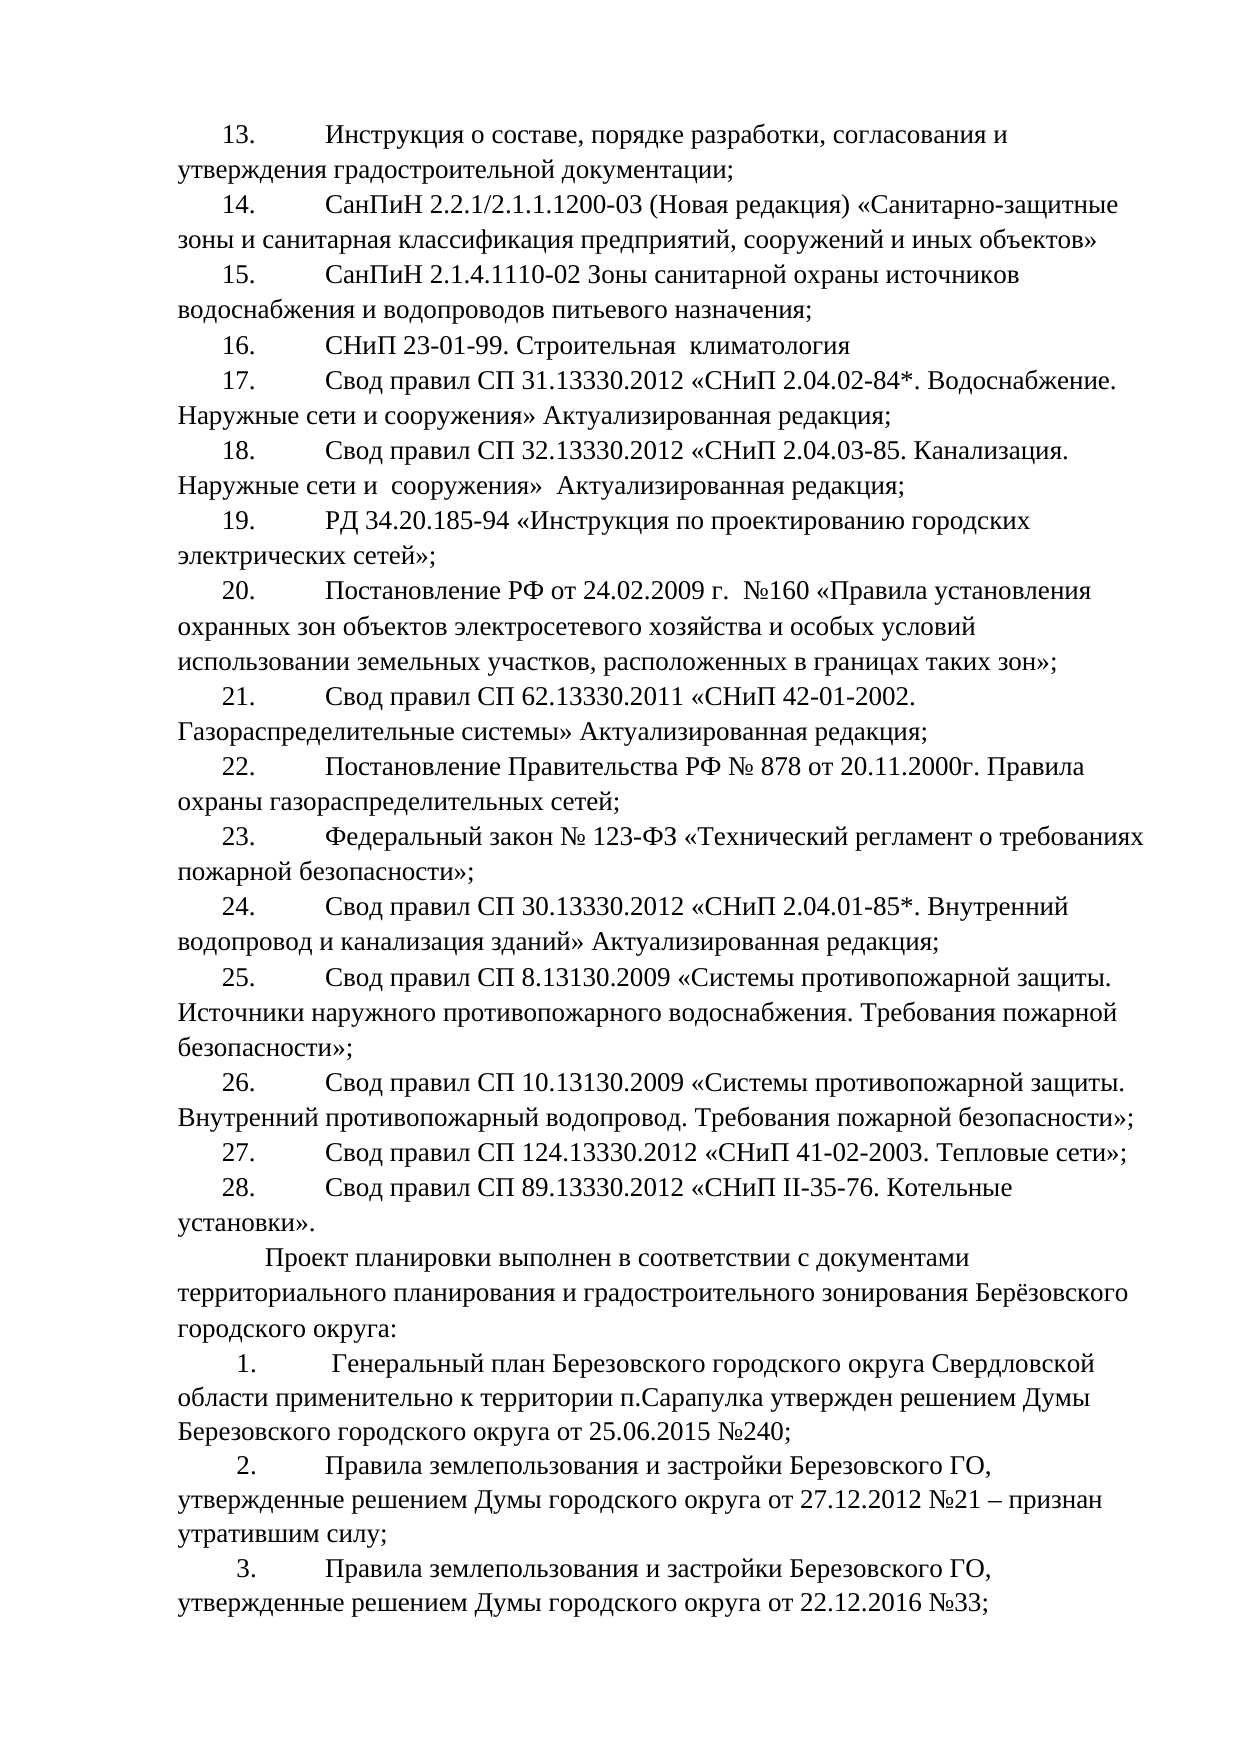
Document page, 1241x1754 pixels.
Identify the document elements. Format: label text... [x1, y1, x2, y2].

text Проект планировки выполнен в соответствии с документами территориального планирования и градостроительного зонирования Берёзовского городского округа: [177, 1241, 1152, 1343]
list СанПиН 2.1.4.1110-02 Зоны санитарной охраны источников водоснабжения и водопроводов питьевого назначения; [177, 258, 1152, 325]
list Свод правил СП 30.13330.2012 «СНиП 2.04.01-85*. Внутренний водопровод и канализация зданий» Актуализированная редакция; [177, 890, 1152, 957]
list Свод правил СП 10.13130.2009 «Системы противопожарной защиты. Внутренний противопожарный водопровод. Требования пожарной безопасности»; [177, 1066, 1152, 1132]
list Постановление РФ от 24.02.2009 г. №160 «Правила установления охранных зон объектов электросетевого хозяйства и особых условий использовании земельных участков, расположенных в границах таких зон»; [177, 574, 1152, 676]
list Постановление Правительства РФ № 878 от 20.11.2000г. Правила охраны газораспределительных сетей; [177, 750, 1152, 816]
list Правила землепользования и застройки Березовского ГО, утвержденные решением Думы городского округа от 27.12.2012 №21 – признан утратившим силу; [177, 1449, 1152, 1549]
list СанПиН 2.2.1/2.1.1.1200-03 (Новая редакция) «Санитарно-защитные зоны и санитарная классификация предприятий, сооружений и иных объектов» [177, 188, 1152, 254]
list Правила землепользования и застройки Березовского ГО, утвержденные решением Думы городского округа от 22.12.2016 №33; [177, 1552, 1152, 1617]
list Свод правил СП 31.13330.2012 «СНиП 2.04.02-84*. Водоснабжение. Наружные сети и сооружения» Актуализированная редакция; [177, 364, 1152, 430]
list Свод правил СП 8.13130.2009 «Системы противопожарной защиты. Источники наружного противопожарного водоснабжения. Требования пожарной безопасности»; [177, 961, 1152, 1062]
list РД 34.20.185-94 «Инструкция по проектированию городских электрических сетей»; [177, 504, 1152, 571]
list Генеральный план Березовского городского округа Свердловской области применительно к территории п.Сарапулка утвержден решением Думы Березовского городского округа от 25.06.2015 №240; [177, 1347, 1152, 1446]
list Свод правил СП 124.13330.2012 «СНиП 41-02-2003. Тепловые сети»; [177, 1136, 1152, 1167]
list Свод правил СП 62.13330.2011 «СНиП 42-01-2002. Газораспределительные системы» Актуализированная редакция; [177, 680, 1152, 746]
list Свод правил СП 89.13330.2012 «СНиП II-35-76. Котельные установки». [177, 1171, 1152, 1237]
list Федеральный закон № 123-ФЗ «Технический регламент о требованиях пожарной безопасности»; [177, 820, 1152, 886]
list СНиП 23-01-99. Строительная климатология [177, 329, 1152, 360]
list Инструкция о составе, порядке разработки, согласования и утверждения градостроительной документации; [177, 118, 1152, 184]
list Свод правил СП 32.13330.2012 «СНиП 2.04.03-85. Канализация. Наружные сети и сооружения» Актуализированная редакция; [177, 434, 1152, 500]
